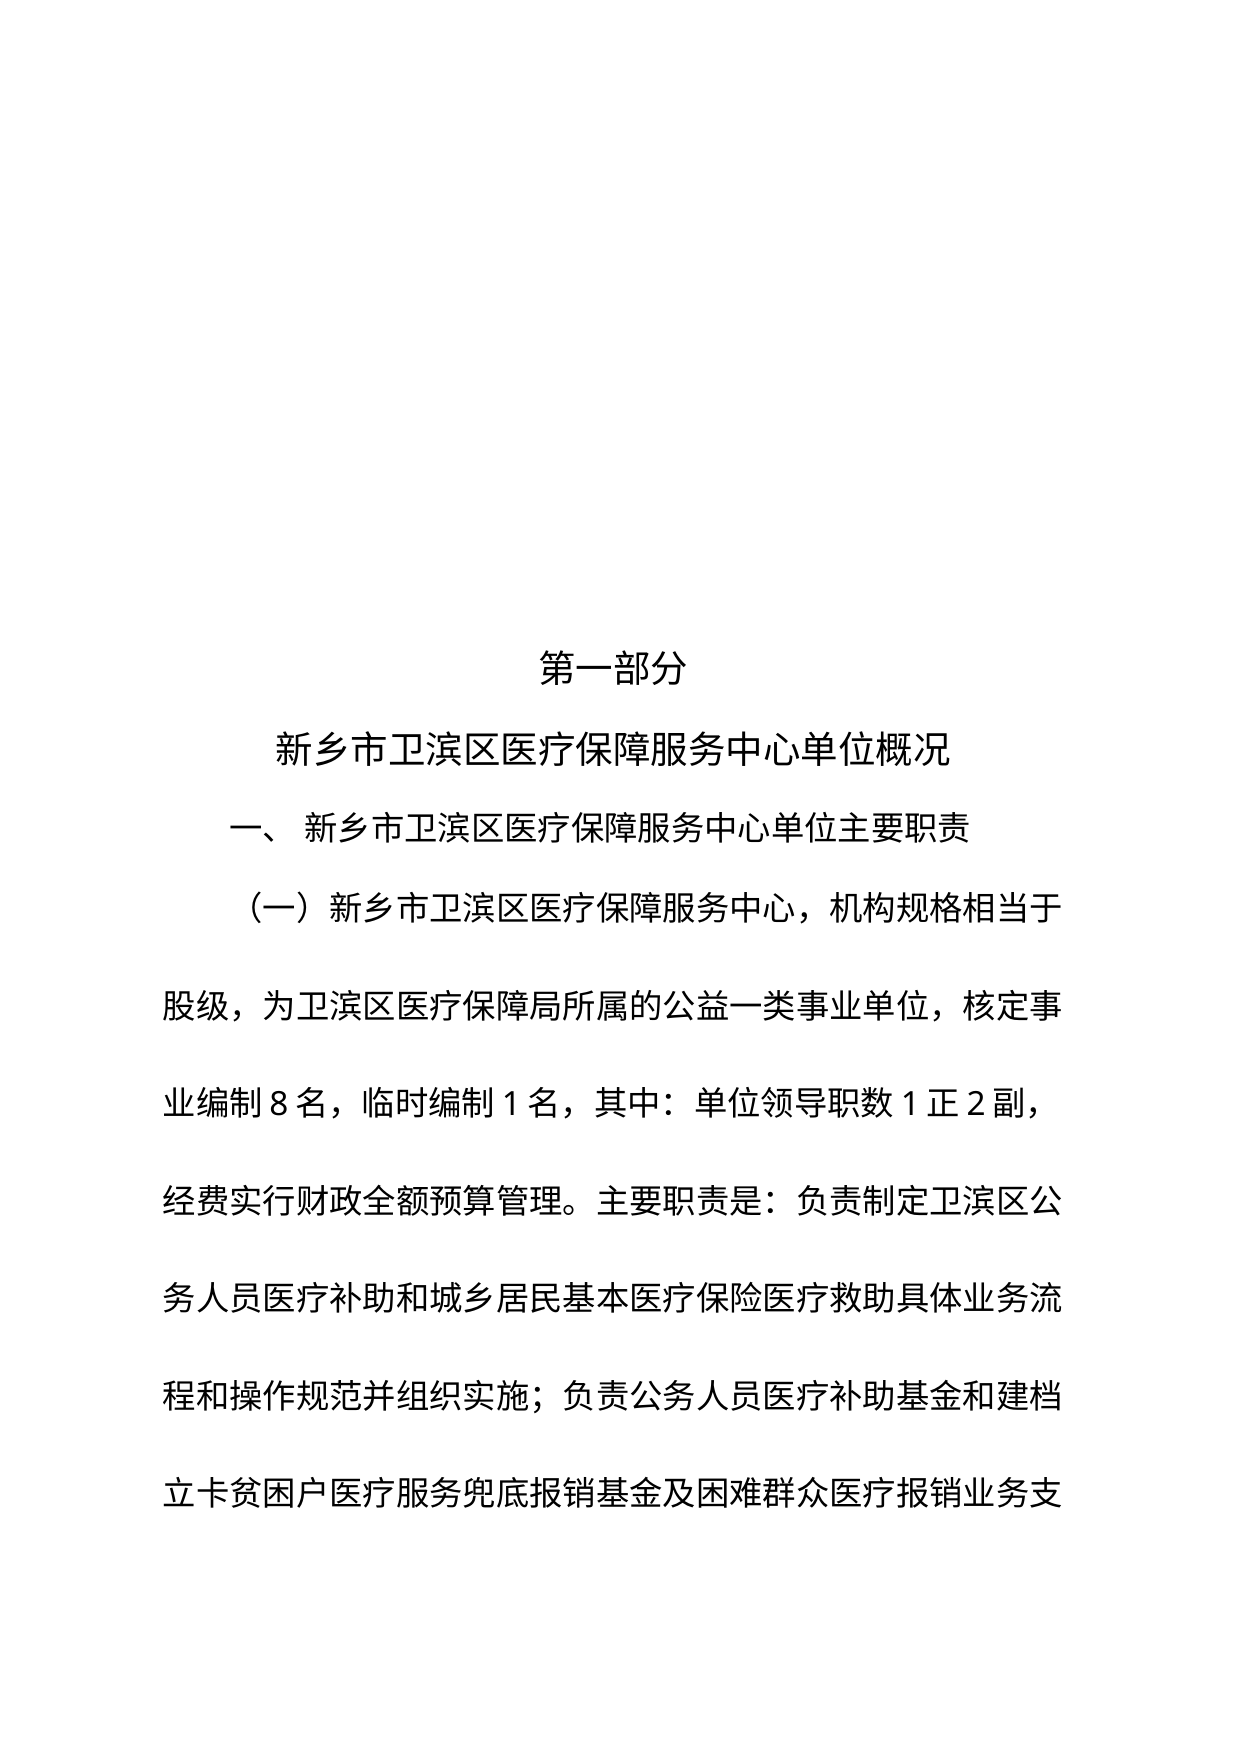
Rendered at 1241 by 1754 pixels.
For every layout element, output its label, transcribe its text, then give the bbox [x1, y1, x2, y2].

text 第一部分 [162, 639, 1063, 693]
text 新乡市卫滨区医疗保障服务中心单位概况 [162, 720, 1063, 774]
list 新乡市卫滨区医疗保障服务中心单位主要职责 [229, 802, 1063, 850]
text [162, 874, 1063, 1524]
